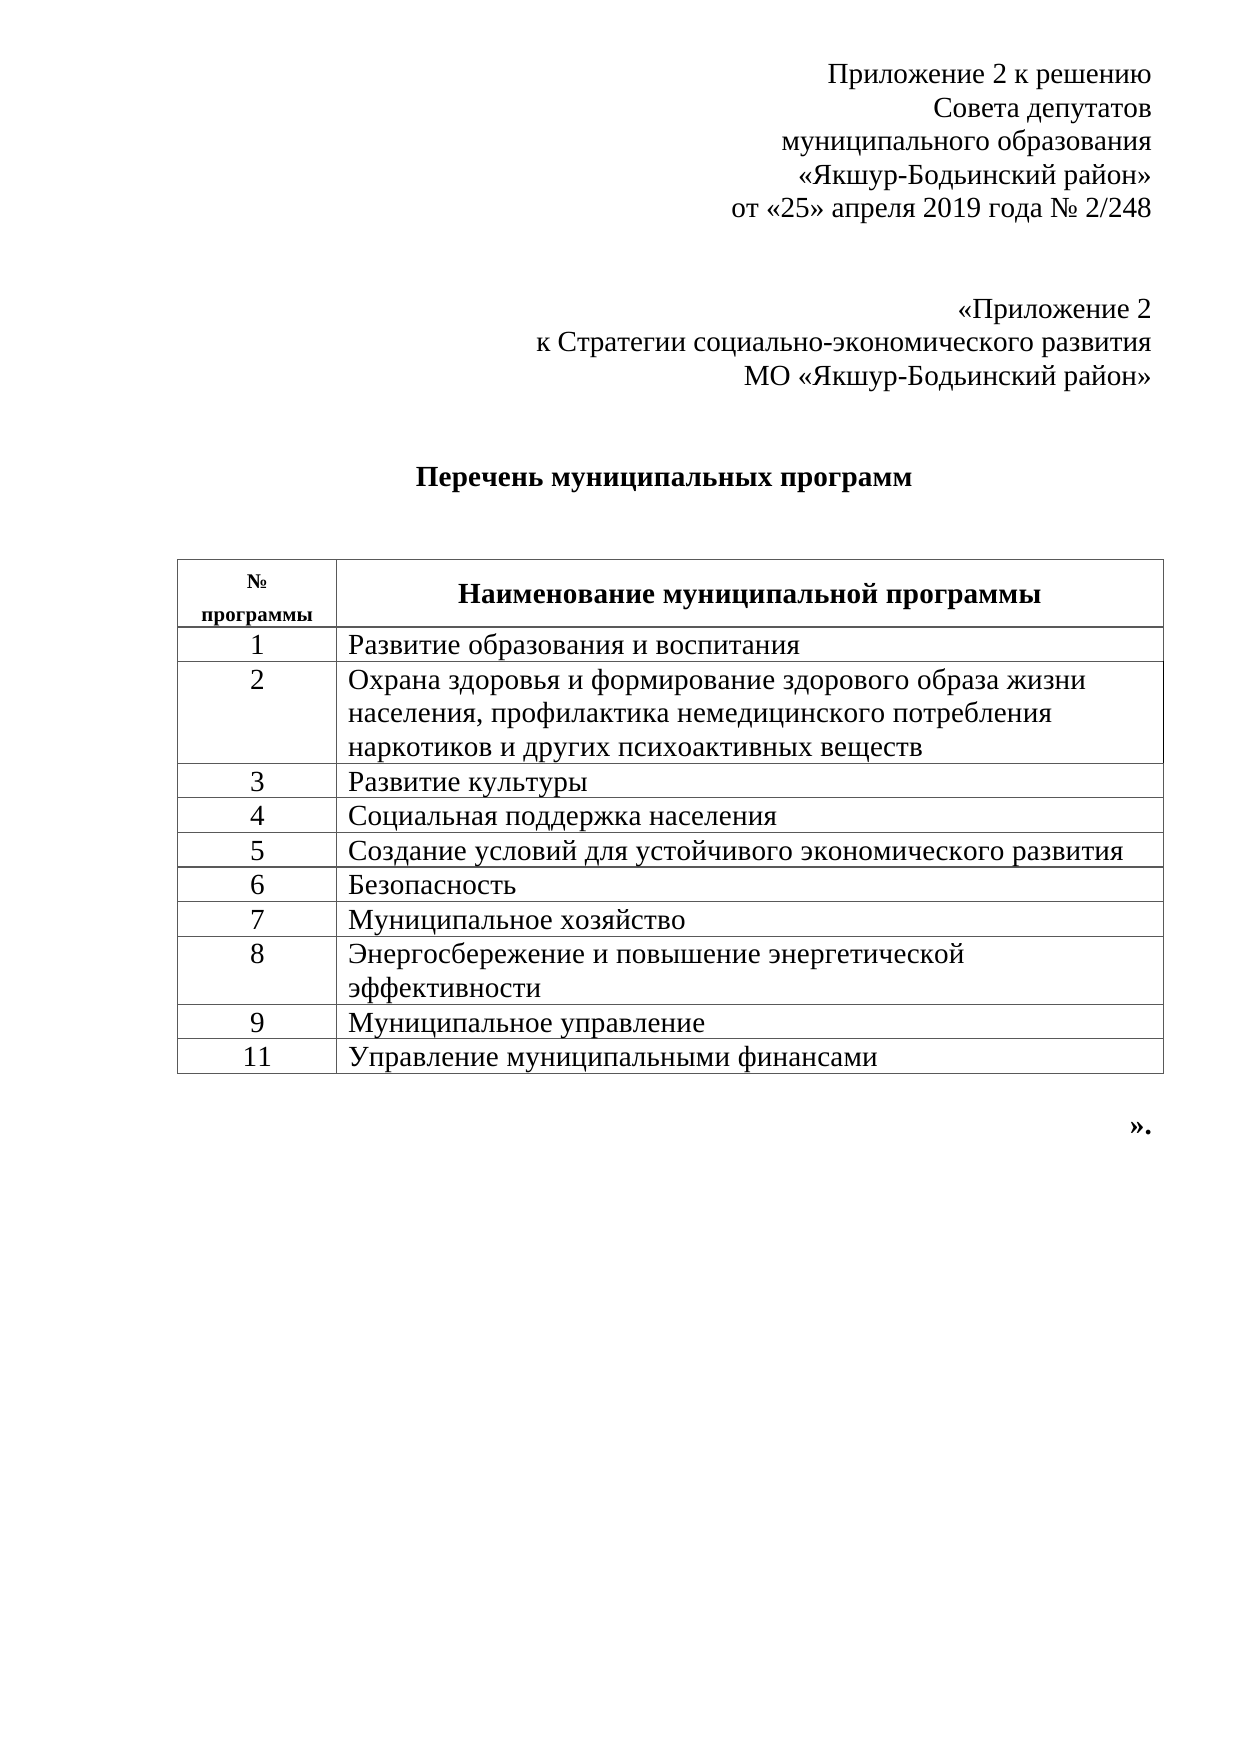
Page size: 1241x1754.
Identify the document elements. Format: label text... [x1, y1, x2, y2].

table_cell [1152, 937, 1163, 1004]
table_header Наименование муниципальной программы [337, 560, 1163, 626]
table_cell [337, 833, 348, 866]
text муниципального образования [177, 123, 1152, 157]
text «Якшур-Бодьинский район» [177, 157, 1152, 190]
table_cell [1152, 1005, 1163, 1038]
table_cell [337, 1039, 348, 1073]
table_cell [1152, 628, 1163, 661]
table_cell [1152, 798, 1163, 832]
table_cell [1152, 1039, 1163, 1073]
text Приложение 2 к решению [177, 56, 1152, 90]
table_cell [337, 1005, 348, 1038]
text от «25» апреля 2019 года № 2/248 [177, 190, 1152, 224]
table_cell 2 [178, 662, 336, 763]
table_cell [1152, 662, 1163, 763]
text МО «Якшур-Бодьинский район» [177, 358, 1152, 392]
text Совета депутатов [177, 90, 1152, 123]
table_header № программы [178, 560, 336, 626]
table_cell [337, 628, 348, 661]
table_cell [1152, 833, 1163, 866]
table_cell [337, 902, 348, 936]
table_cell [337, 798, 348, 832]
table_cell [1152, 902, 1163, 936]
table_cell 8 [178, 937, 336, 1004]
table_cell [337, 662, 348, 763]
text Перечень муниципальных программ [177, 459, 1152, 492]
text ». [177, 1107, 1152, 1141]
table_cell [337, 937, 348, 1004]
text к Стратегии социально-экономического развития [177, 324, 1152, 358]
text «Приложение 2 [177, 291, 1152, 324]
